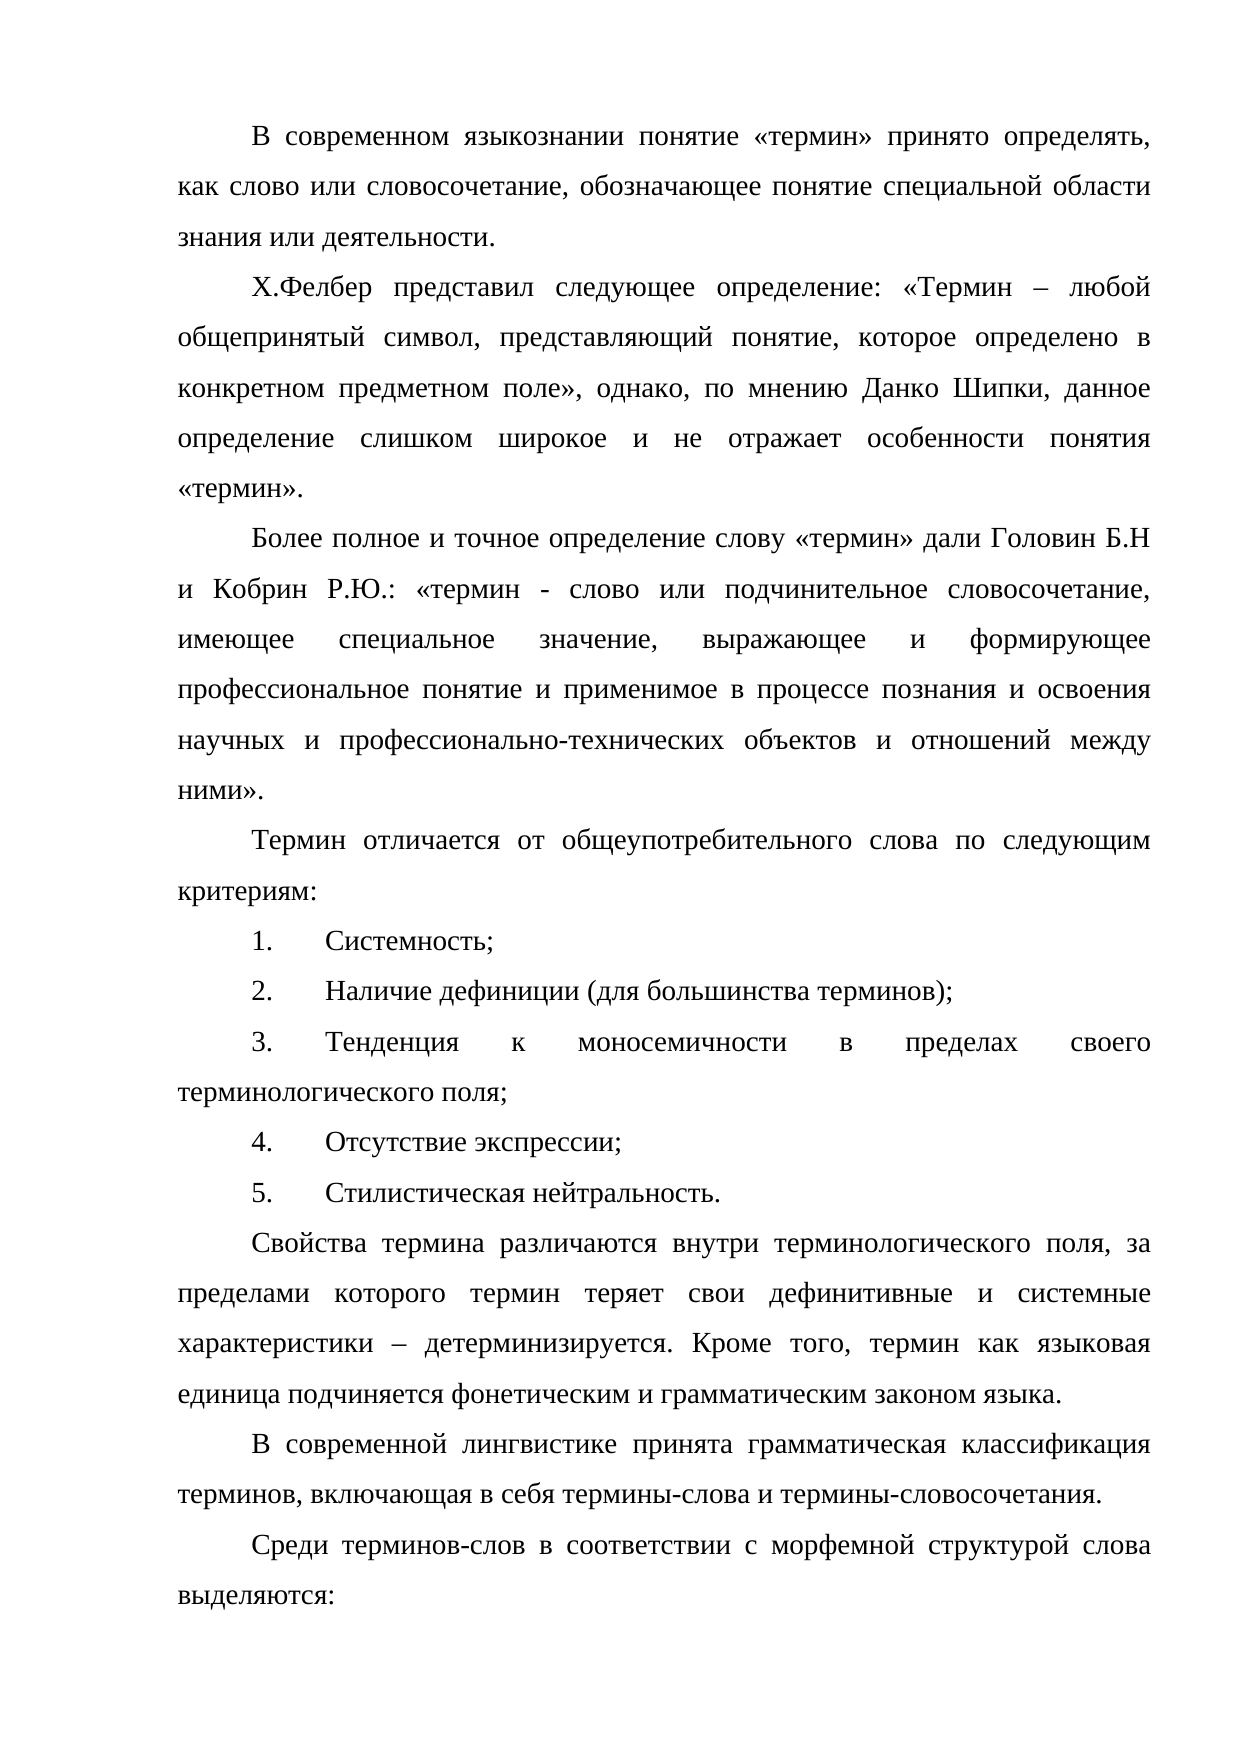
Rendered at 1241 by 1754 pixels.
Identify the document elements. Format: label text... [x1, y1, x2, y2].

text В современном языкознании понятие «термин» принято определять, как слово или словосочетание, обозначающее понятие специальной области знания или деятельности. [177, 118, 1152, 252]
text Более полное и точное определение слову «термин» дали Головин Б.Н и Кобрин Р.Ю.: «термин - слово или подчинительное словосочетание, имеющее специальное значение, выражающее и формирующее профессиональное понятие и применимое в процессе познания и освоения научных и профессионально-технических объектов и отношений между ними». [177, 521, 1152, 806]
list Наличие дефиниции (для большинства терминов); [177, 973, 1152, 1007]
list Стилистическая нейтральность. [177, 1175, 1152, 1208]
text Х.Фелбер представил следующее определение: «Термин – любой общепринятый символ, представляющий понятие, которое определено в конкретном предметном поле», однако, по мнению Данко Шипки, данное определение слишком широкое и не отражает особенности понятия «термин». [177, 269, 1152, 504]
text Термин отличается от общеупотребительного слова по следующим критериям: [177, 822, 1152, 906]
list Системность; [177, 923, 1152, 957]
list Отсутствие экспрессии; [177, 1124, 1152, 1158]
list Тенденция к моносемичности в пределах своего терминологического поля; [177, 1024, 1152, 1108]
text Свойства термина различаются внутри терминологического поля, за пределами которого термин теряет свои дефинитивные и системные характеристики – детерминизируется. Кроме того, термин как языковая единица подчиняется фонетическим и грамматическим законом языка. [177, 1225, 1152, 1409]
text В современной лингвистике принята грамматическая классификация терминов, включающая в себя термины-слова и термины-словосочетания. [177, 1426, 1152, 1510]
text Среди терминов-слов в соответствии с морфемной структурой слова выделяются: [177, 1527, 1152, 1611]
